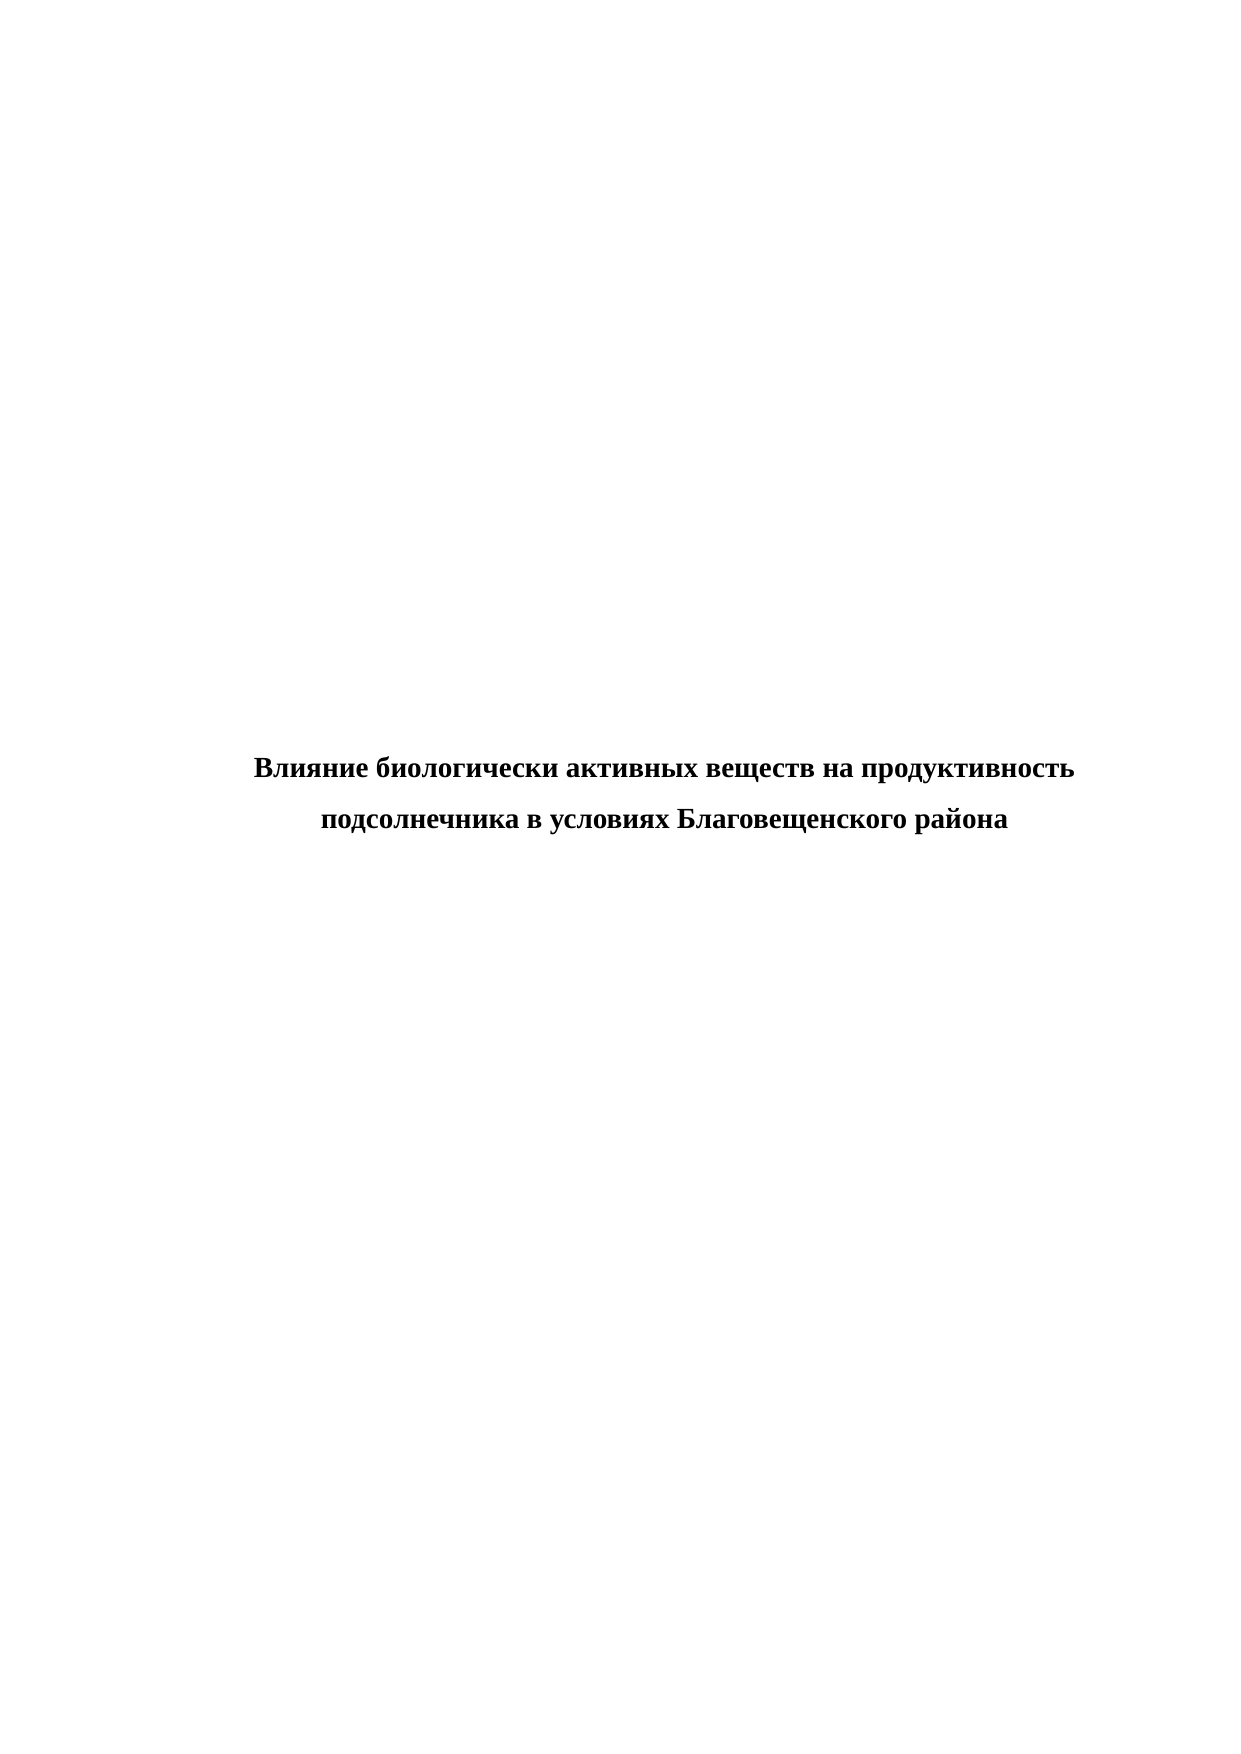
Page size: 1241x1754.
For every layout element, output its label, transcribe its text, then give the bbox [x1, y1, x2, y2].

subtitle Влияние биологически активных веществ на продуктивность подсолнечника в условиях Благовещенского района [177, 751, 1152, 834]
